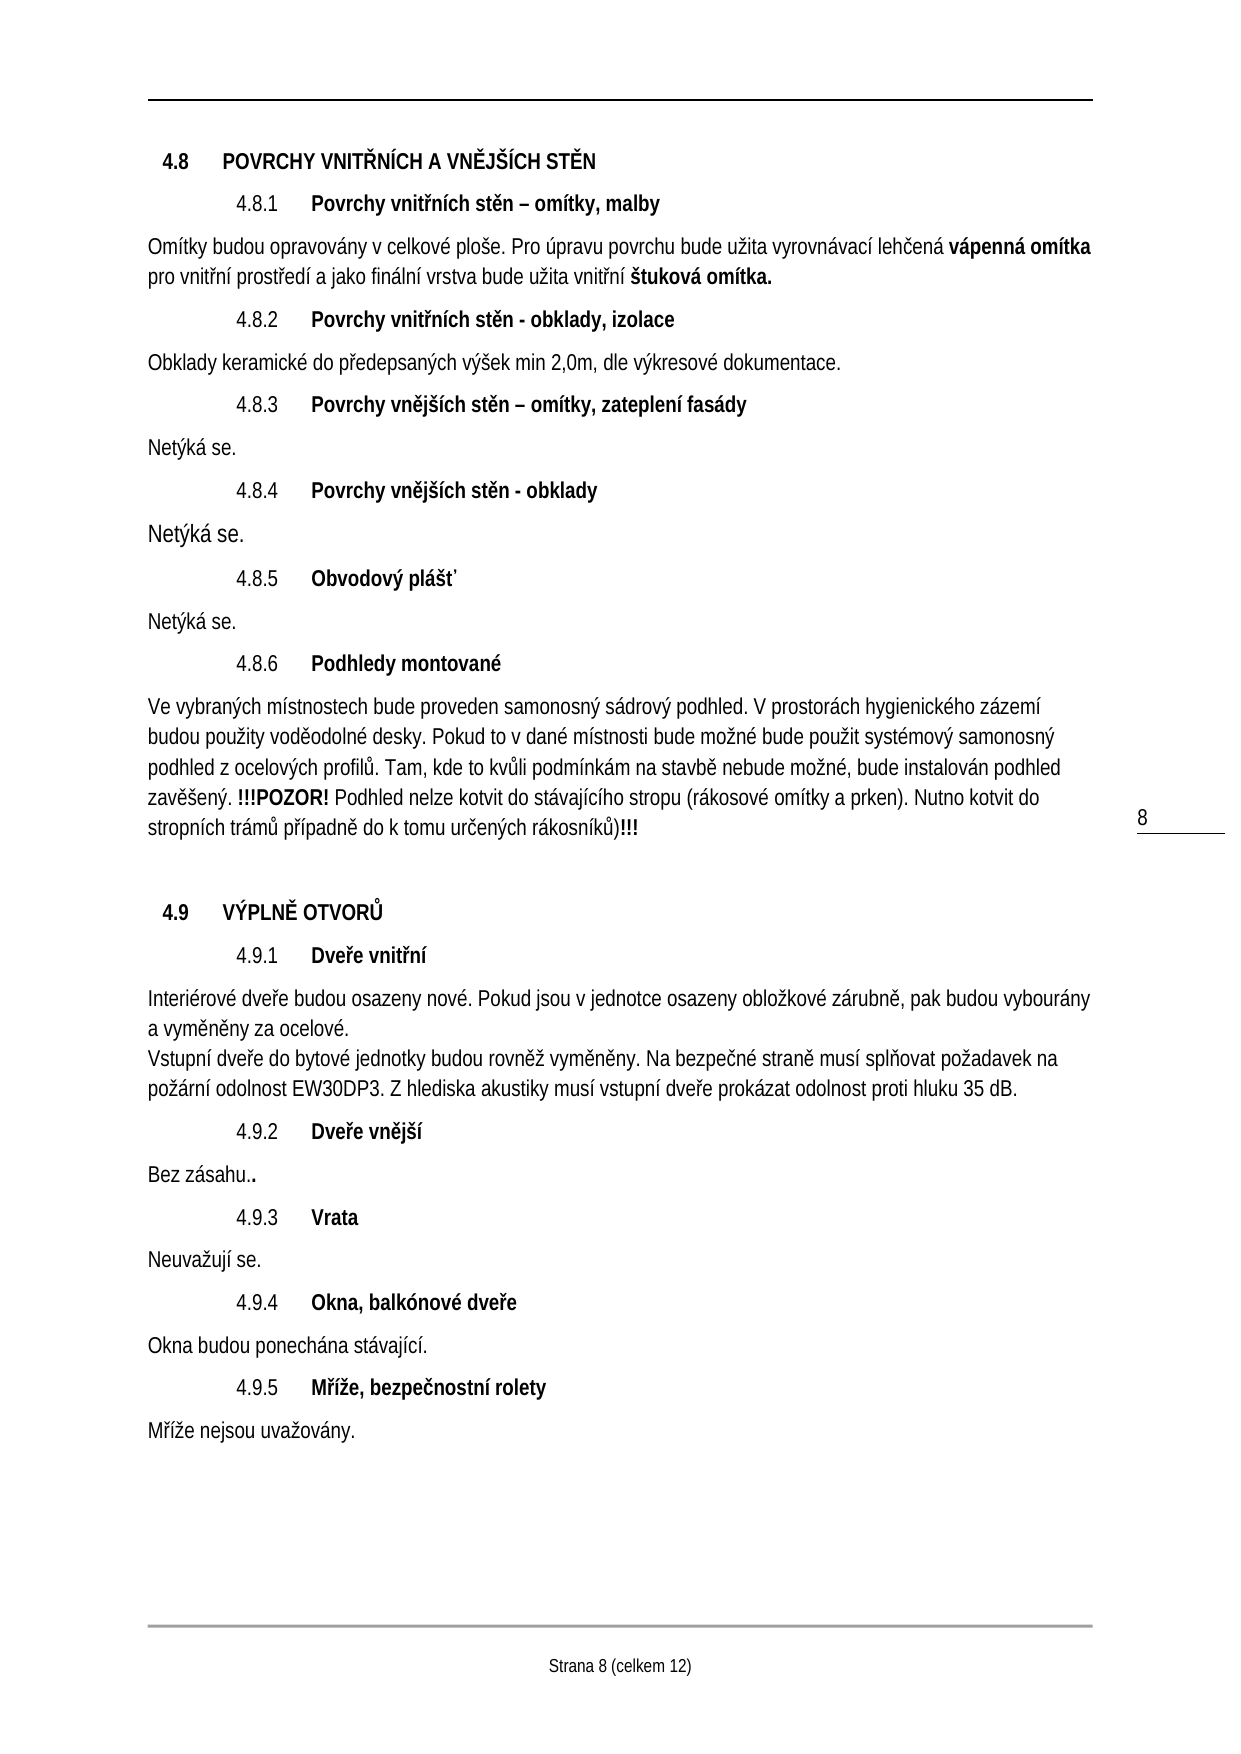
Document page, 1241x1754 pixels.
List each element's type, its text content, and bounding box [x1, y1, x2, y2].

text Vstupní dveře do bytové jednotky budou rovněž vyměněny. Na bezpečné straně musí splňovat požadavek na požární odolnost EW30DP3. Z hlediska akustiky musí vstupní dveře prokázat odolnost proti hluku 35 dB. [148, 1045, 1093, 1102]
text Mříže nejsou uvažovány. [148, 1417, 1093, 1443]
subtitle Povrchy vnitřních stěn – omítky, malby [236, 190, 1093, 217]
text Okna budou ponechána stávající. [148, 1332, 1093, 1358]
text Omítky budou opravovány v celkové ploše. Pro úpravu povrchu bude užita vyrovnávací lehčená vápenná omítka pro vnitřní prostředí a jako finální vrstva bude užita vnitřní štuková omítka. [148, 233, 1093, 289]
subtitle Mříže, bezpečnostní rolety [236, 1374, 1093, 1401]
subtitle Obvodový plášť [236, 565, 1093, 591]
subtitle Vrata [236, 1203, 1093, 1230]
subtitle Dveře vnější [236, 1118, 1093, 1144]
subtitle VÝPLNĚ OTVORŮ [162, 899, 1093, 926]
subtitle Okna, balkónové dveře [236, 1289, 1093, 1315]
text Interiérové dveře budou osazeny nové. Pokud jsou v jednotce osazeny obložkové zárubně, pak budou vybourány a vyměněny za ocelové. [148, 985, 1093, 1041]
text Neuvažují se. [148, 1246, 1093, 1272]
text Netýká se. [148, 608, 1093, 634]
text Ve vybraných místnostech bude proveden samonosný sádrový podhled. V prostorách hygienického zázemí budou použity voděodolné desky. Pokud to v dané místnosti bude možné bude použit systémový samonosný podhled z ocelových profilů. Tam, kde to kvůli podmínkám na stavbě nebude možné, bude instalován podhled zavěšený. !!!POZOR! Podhled nelze kotvit do stávajícího stropu (rákosové omítky a prken). Nutno kotvit do stropních trámů případně do k tomu určených rákosníků)!!! [148, 693, 1093, 840]
text Bez zásahu.. [148, 1161, 1093, 1187]
subtitle POVRCHY VNITŘNÍCH A VNĚJŠÍCH STĚN [162, 148, 1093, 174]
text Netýká se. [148, 519, 1093, 548]
text Obklady keramické do předepsaných výšek min 2,0m, dle výkresové dokumentace. [148, 349, 1093, 375]
subtitle Podhledy montované [236, 650, 1093, 677]
text Netýká se. [148, 434, 1093, 460]
subtitle Povrchy vnějších stěn - obklady [236, 477, 1093, 503]
subtitle Dveře vnitřní [236, 942, 1093, 968]
subtitle Povrchy vnitřních stěn - obklady, izolace [236, 306, 1093, 332]
subtitle Povrchy vnějších stěn – omítky, zateplení fasády [236, 391, 1093, 418]
